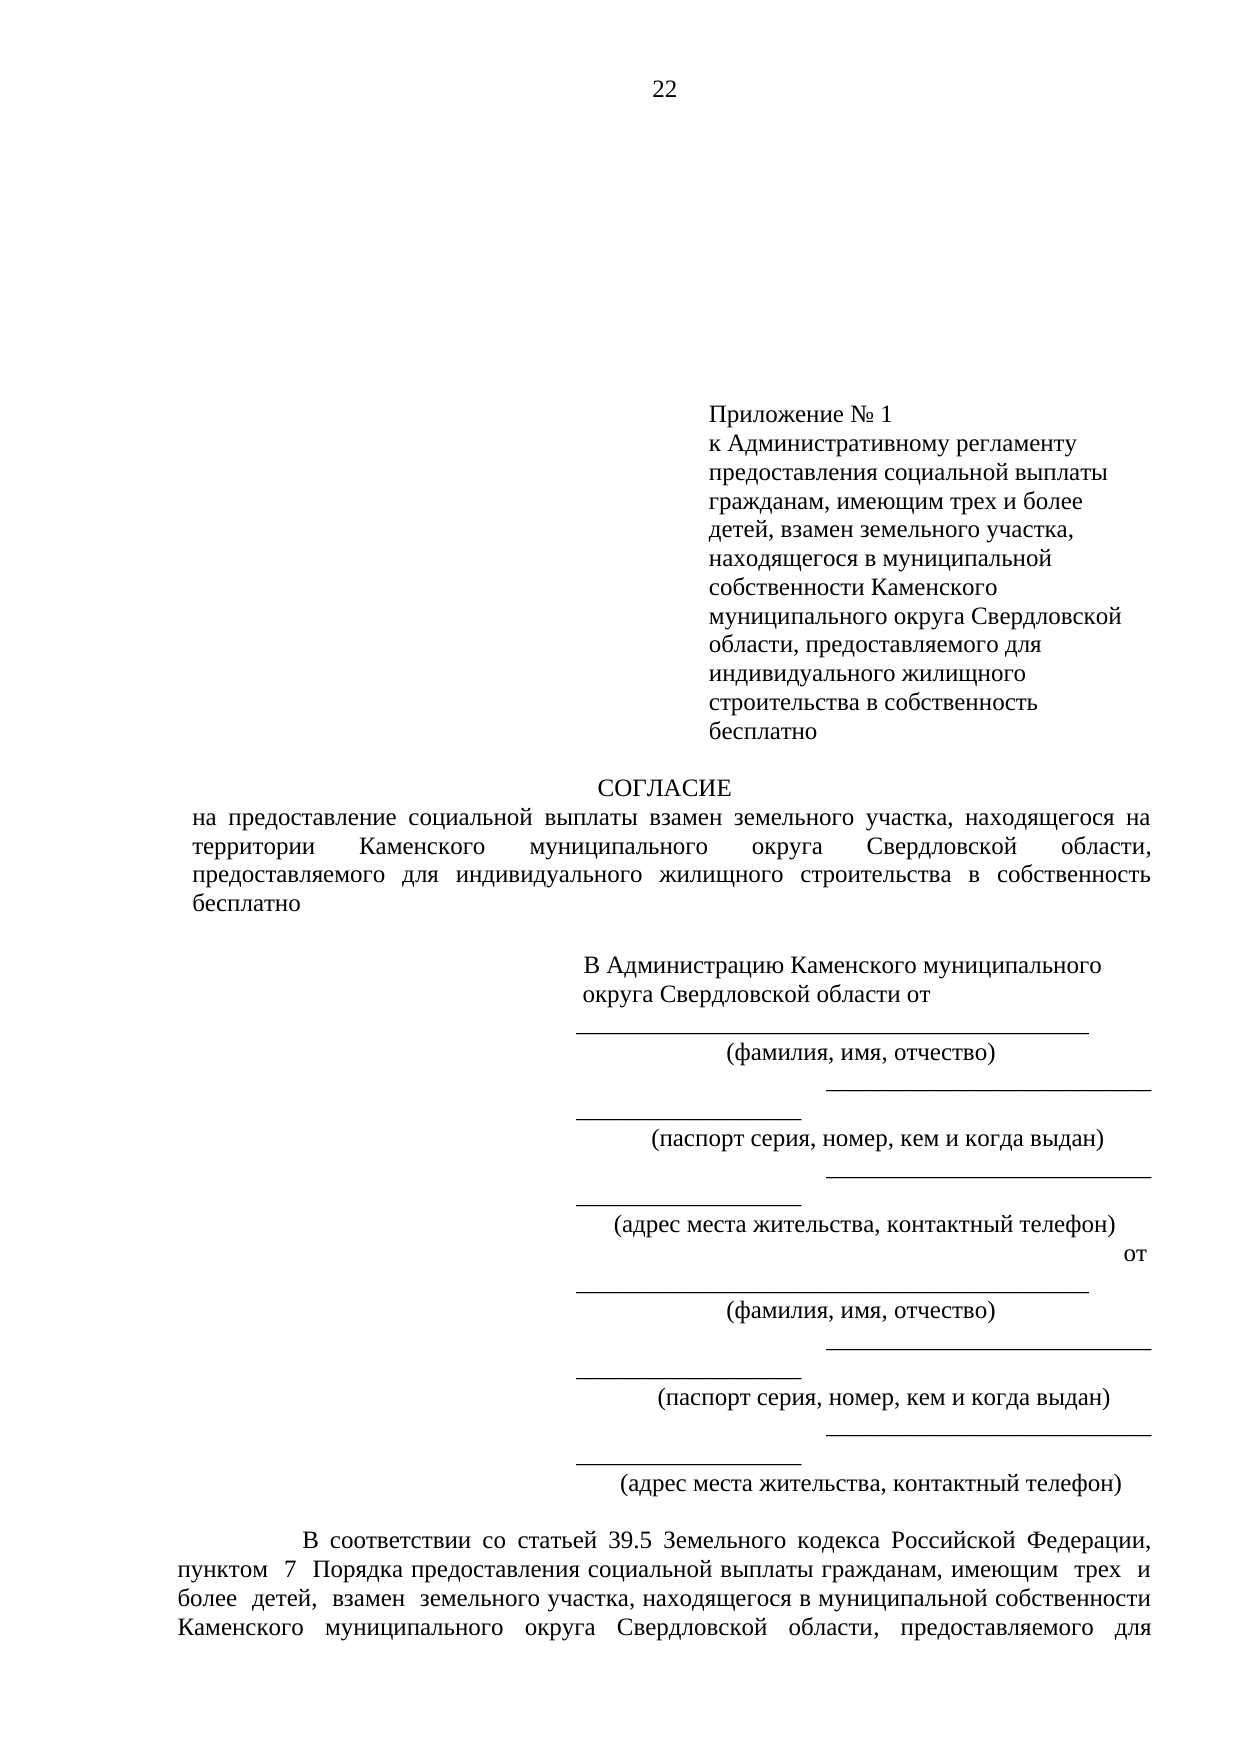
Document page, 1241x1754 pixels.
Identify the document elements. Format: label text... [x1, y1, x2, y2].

text к Административному регламенту [709, 428, 1152, 457]
text на предоставление социальной выплаты взамен земельного участка, находящегося на территории Каменского муниципального округа Свердловской области, предоставляемого для индивидуального жилищного строительства в собственность бесплатно [192, 802, 1152, 917]
text (адрес места жительства, контактный телефон) [576, 1468, 1152, 1497]
text (фамилия, имя, отчество) [576, 1296, 1152, 1324]
text предоставления социальной выплаты гражданам, имеющим трех и более детей, взамен земельного участка, находящегося в муниципальной собственности Каменского муниципального округа Свердловской области, предоставляемого для индивидуального жилищного строительства в собственность бесплатно [709, 457, 1152, 744]
text (паспорт серия, номер, кем и когда выдан) [576, 1123, 1152, 1152]
text ____________________________________________ [576, 1411, 1152, 1468]
text (фамилия, имя, отчество) [576, 1037, 1152, 1066]
text от _________________________________________ [576, 1238, 1152, 1296]
text (паспорт серия, номер, кем и когда выдан) [576, 1382, 1152, 1411]
text ____________________________________________ [576, 1152, 1152, 1209]
text ____________________________________________ [576, 1066, 1152, 1123]
text В Администрацию Каменского муниципального [576, 951, 1152, 979]
text округа Свердловской области от _________________________________________ [576, 979, 1152, 1037]
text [177, 1526, 1152, 1641]
text СОГЛАСИЕ [177, 773, 1152, 802]
text (адрес места жительства, контактный телефон) [576, 1209, 1152, 1238]
text Приложение № 1 [709, 399, 1152, 428]
text ____________________________________________ [576, 1324, 1152, 1382]
